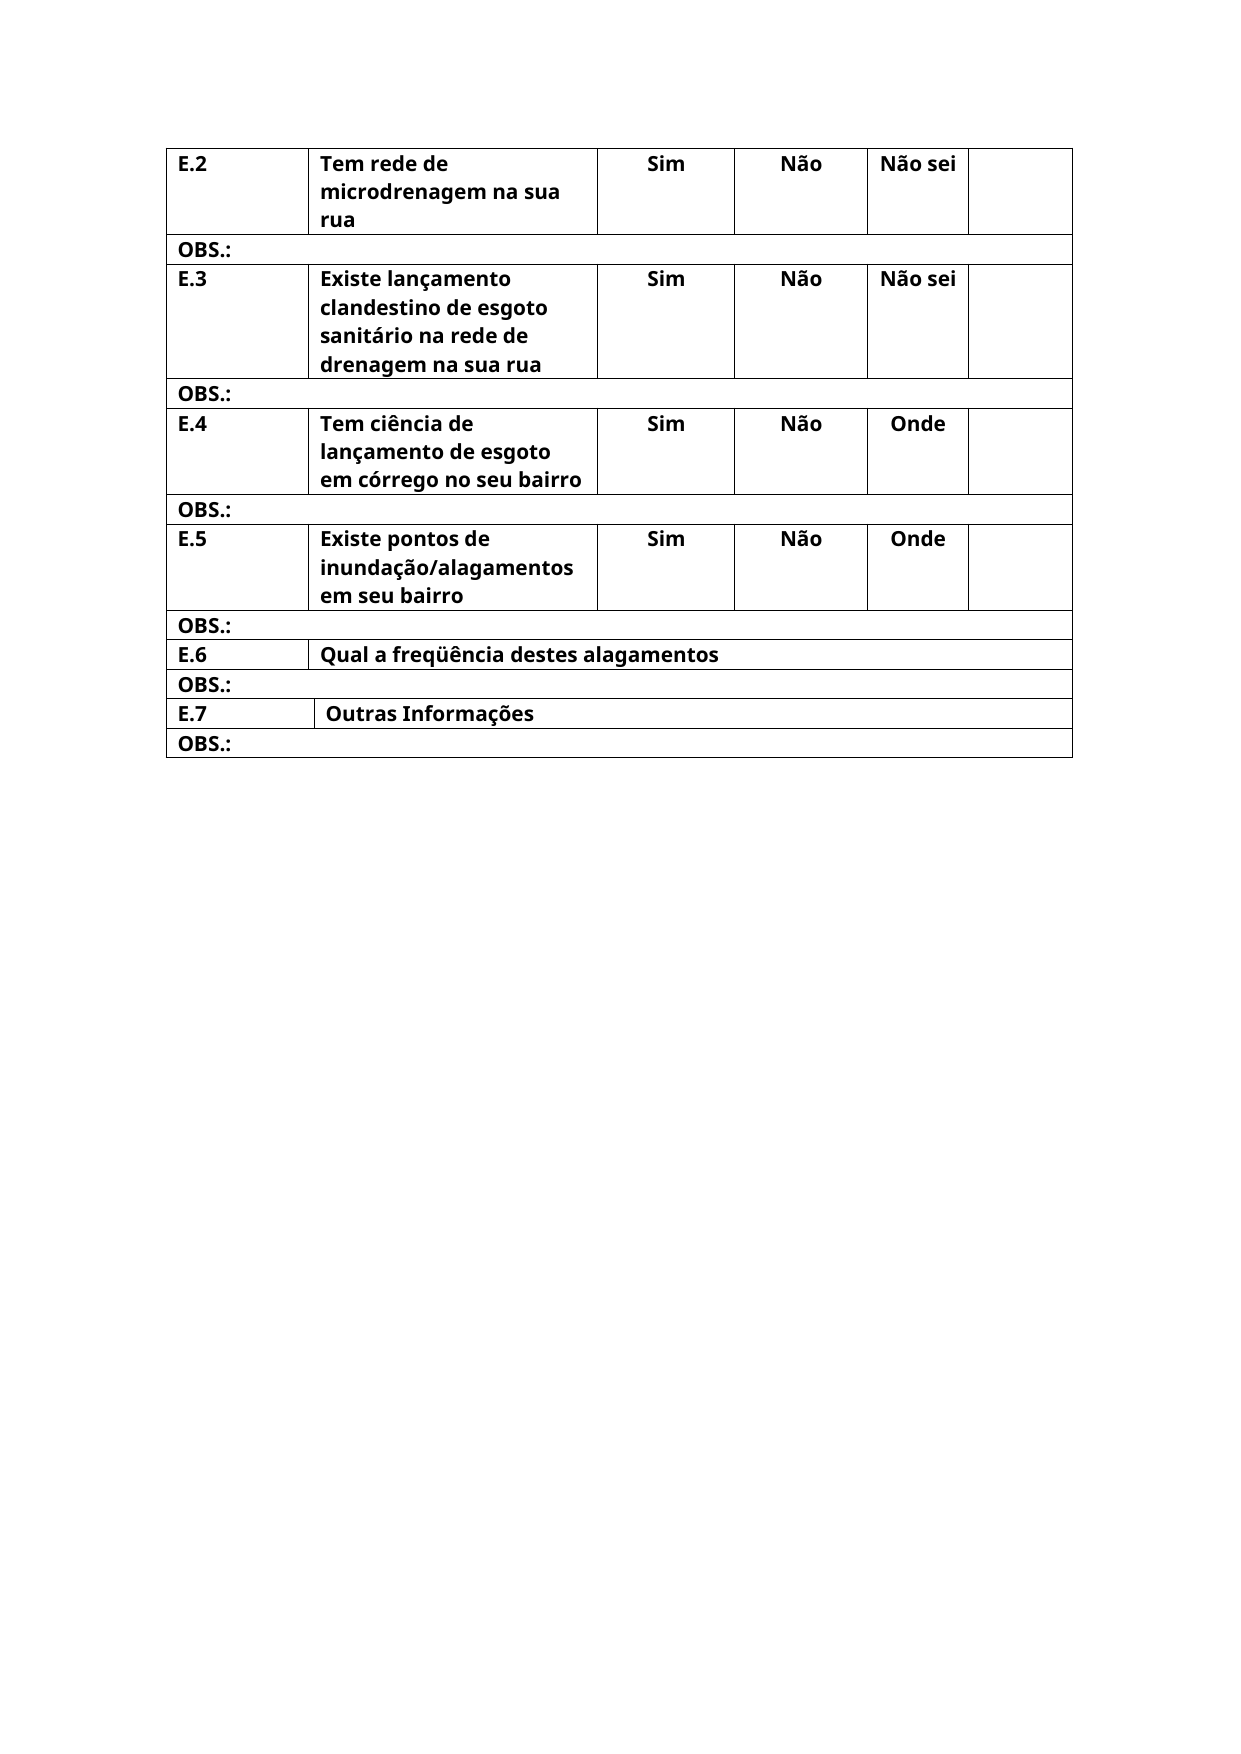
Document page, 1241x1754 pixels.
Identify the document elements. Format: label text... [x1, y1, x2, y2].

table_cell [969, 265, 1072, 378]
table_cell Não [735, 149, 867, 234]
table_cell OBS.: [167, 611, 1072, 639]
table_cell E.4 [167, 409, 308, 494]
table_cell OBS.: [167, 379, 1072, 408]
table_cell E.6 [167, 640, 308, 669]
table_cell Não sei [868, 265, 968, 378]
table_cell [969, 149, 1072, 234]
table_cell Outras Informações [315, 699, 1072, 728]
table_cell Não [735, 265, 867, 378]
table_cell Existe pontos de inundação/alagamentos em seu bairro [309, 525, 597, 610]
table_cell Sim [598, 525, 734, 610]
table_cell Qual a freqüência destes alagamentos [309, 640, 1072, 669]
table_cell Não sei [868, 149, 968, 234]
table_cell E.7 [167, 699, 314, 728]
table_cell Onde [868, 525, 968, 610]
table_cell Sim [598, 149, 734, 234]
table_cell E.3 [167, 265, 308, 378]
table_cell Sim [598, 409, 734, 494]
table_cell OBS.: [167, 729, 1072, 757]
table_cell E.2 [167, 149, 308, 234]
table_cell Não [735, 409, 867, 494]
table_cell Sim [598, 265, 734, 378]
table_cell Tem rede de microdrenagem na sua rua [309, 149, 597, 234]
table_cell Não [735, 525, 867, 610]
table_cell E.5 [167, 525, 308, 610]
table_cell Existe lançamento clandestino de esgoto sanitário na rede de drenagem na sua rua [309, 265, 597, 378]
table_cell OBS.: [167, 670, 1072, 698]
table_cell OBS.: [167, 235, 1072, 263]
table_cell [969, 525, 1072, 610]
table_cell OBS.: [167, 495, 1072, 523]
table_cell Onde [868, 409, 968, 494]
table_cell Tem ciência de lançamento de esgoto em córrego no seu bairro [309, 409, 597, 494]
table_cell [969, 409, 1072, 494]
